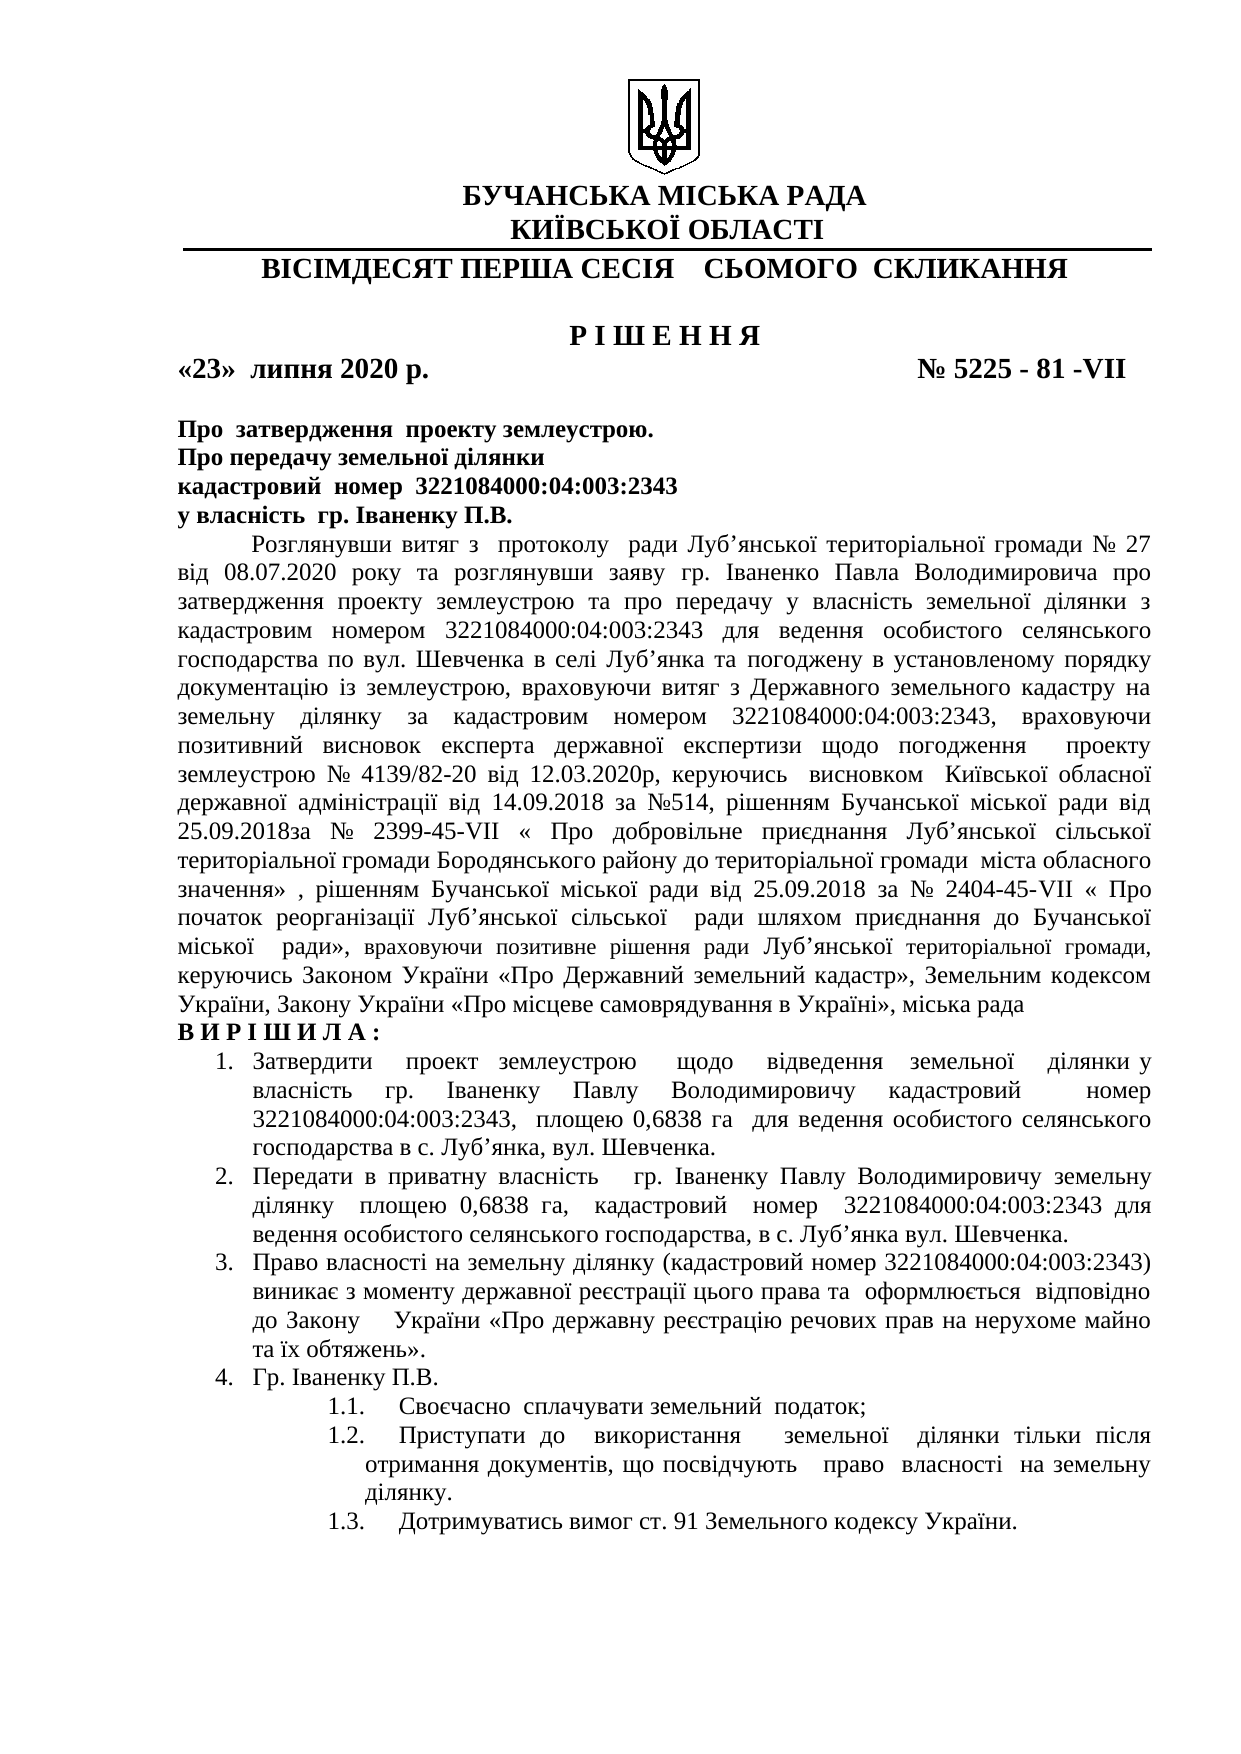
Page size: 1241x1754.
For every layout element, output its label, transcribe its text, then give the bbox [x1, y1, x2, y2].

text Про затвердження проекту землеустрою. [177, 414, 1152, 442]
text КИЇВСЬКОЇ ОБЛАСТІ [183, 212, 1152, 248]
text Розглянувши витяг з протоколу ради Луб’янської територіальної громади № 27 від 08.07.2020 року та розглянувши заяву гр. Іваненко Павла Володимировича про затвердження проекту землеустрою та про передачу у власність земельної ділянки з кадастровим номером 3221084000:04:003:2343 для ведення особистого селянського господарства по вул. Шевченка в селі Луб’янка та погоджену в установленому порядку документацію із землеустрою, враховуючи витяг з Державного земельного кадастру на земельну ділянку за кадастровим номером 3221084000:04:003:2343, враховуючи позитивний висновок експерта державної експертизи щодо погодження проекту землеустрою № 4139/82-20 від 12.03.2020р, керуючись висновком Київської обласної державної адміністрації від 14.09.2018 за №514, рішенням Бучанської міської ради від 25.09.2018за № 2399-45-VІІ « Про добровільне приєднання Луб’янської сільської територіальної громади Бородянського району до територіальної громади міста обласного значення» , рішенням Бучанської міської ради від 25.09.2018 за № 2404-45-VІІ « Про початок реорганізації Луб’янської сільської ради шляхом приєднання до Бучанської міської ради», враховуючи позитивне рішення ради Луб’янської територіальної громади, керуючись Законом України «Про Державний земельний кадастр», Земельним кодексом України, Закону України «Про місцеве самоврядування в Україні», міська рада [177, 529, 1152, 1017]
list Гр. Іваненку П.В. [215, 1362, 1152, 1391]
list Право власності на земельну ділянку (кадастровий номер 3221084000:04:003:2343) виникає з моменту державної реєстрації цього права та оформлюється відповідно до Закону України «Про державну реєстрацію речових прав на нерухоме майно та їх обтяжень». [215, 1247, 1152, 1362]
list Дотримуватись вимог ст. 91 Земельного кодексу України. [327, 1506, 1152, 1535]
text «23» липня 2020 р. № 5225 - 81 -VІІ [177, 351, 1152, 385]
list Своєчасно сплачувати земельний податок; [327, 1391, 1152, 1420]
list Передати в приватну власність гр. Іваненку Павлу Володимировичу земельну ділянку площею 0,6838 га, кадастровий номер 3221084000:04:003:2343 для ведення особистого селянського господарства, в с. Луб’янка вул. Шевченка. [215, 1161, 1152, 1247]
text Про передачу земельної ділянки [177, 442, 1152, 471]
text у власність гр. Іваненку П.В. [177, 500, 1152, 529]
text кадастровий номер 3221084000:04:003:2343 [177, 471, 1152, 500]
text БУЧАНСЬКА МІСЬКА РАДА [177, 178, 1152, 212]
text Р І Ш Е Н Н Я [177, 318, 1152, 351]
text ВІСІМДЕСЯТ ПЕРША СЕСІЯ СЬОМОГО СКЛИКАННЯ [177, 251, 1152, 284]
list Приступати до використання земельної ділянки тільки після отримання документів, що посвідчують право власності на земельну ділянку. [327, 1420, 1152, 1506]
text В И Р І Ш И Л А : [177, 1017, 1152, 1046]
list Затвердити проект землеустрою щодо відведення земельної ділянки у власність гр. Іваненку Павлу Володимировичу кадастровий номер 3221084000:04:003:2343, площею 0,6838 га для ведення особистого селянського господарства в с. Луб’янка, вул. Шевченка. [215, 1046, 1152, 1161]
